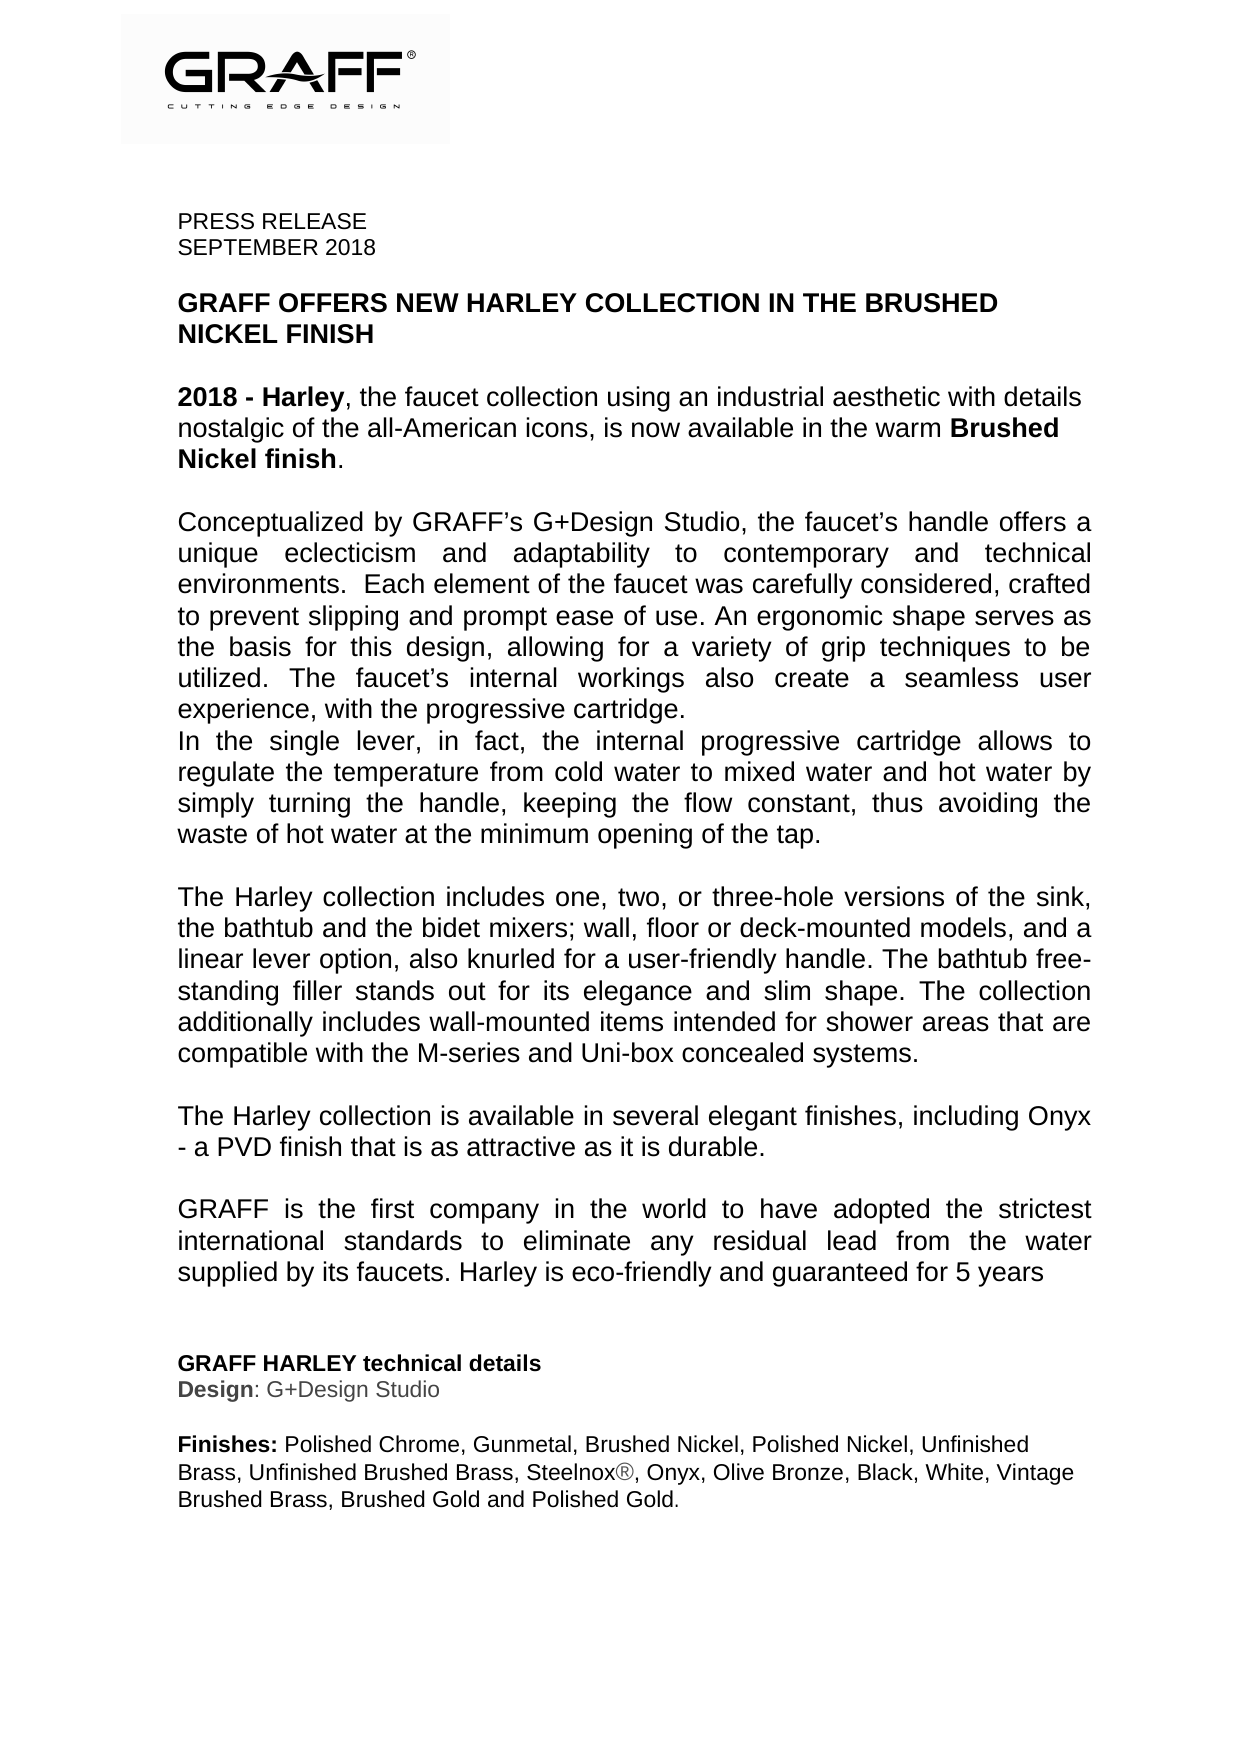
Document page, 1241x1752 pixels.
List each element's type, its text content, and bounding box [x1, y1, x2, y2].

text GRAFF HARLEY technical details Design: G+Design Studio [177, 1349, 1092, 1431]
text Conceptualized by GRAFF’s G+Design Studio, the faucet’s handle offers a unique eclecticism and adaptability to contemporary and technical environments. Each element of the faucet was carefully considered, crafted to prevent slipping and prompt ease of use. An ergonomic shape serves as the basis for this design, allowing for a variety of grip techniques to be utilized. The faucet’s internal workings also create a seamless user experience, with the progressive cartridge. [177, 506, 1092, 724]
text SEPTEMBER 2018 [177, 234, 1092, 261]
text GRAFF is the first company in the world to have adopted the strictest international standards to eliminate any residual lead from the water supplied by its faucets. Harley is eco-friendly and guaranteed for 5 years [177, 1193, 1092, 1287]
text Finishes: Polished Chrome, Gunmetal, Brushed Nickel, Polished Nickel, Unfinished Brass, Unfinished Brushed Brass, Steelnox®, Onyx, Olive Bronze, Black, White, Vintage Brushed Brass, Brushed Gold and Polished Gold. [177, 1431, 1092, 1512]
text The Harley collection is available in several elegant finishes, including Onyx - a PVD finish that is as attractive as it is durable. [177, 1099, 1092, 1162]
text In the single lever, in fact, the internal progressive cartridge allows to regulate the temperature from cold water to mixed water and hot water by simply turning the handle, keeping the flow constant, thus avoiding the waste of hot water at the minimum opening of the tap. [177, 724, 1092, 849]
text 2018 - Harley, the faucet collection using an industrial aesthetic with details nostalgic of the all-American icons, is now available in the warm Brushed Nickel finish. [177, 381, 1092, 474]
picture [121, 14, 451, 144]
text GRAFF OFFERS NEW HARLEY COLLECTION IN THE BRUSHED NICKEL FINISH [177, 287, 1092, 349]
text PRESS RELEASE [177, 208, 1092, 234]
text The Harley collection includes one, two, or three-hole versions of the sink, the bathtub and the bidet mixers; wall, floor or deck-mounted models, and a linear lever option, also knurled for a user-friendly handle. The bathtub free-standing filler stands out for its elegance and slim shape. The collection additionally includes wall-mounted items intended for shower areas that are compatible with the M-series and Uni-box concealed systems. [177, 881, 1092, 1068]
